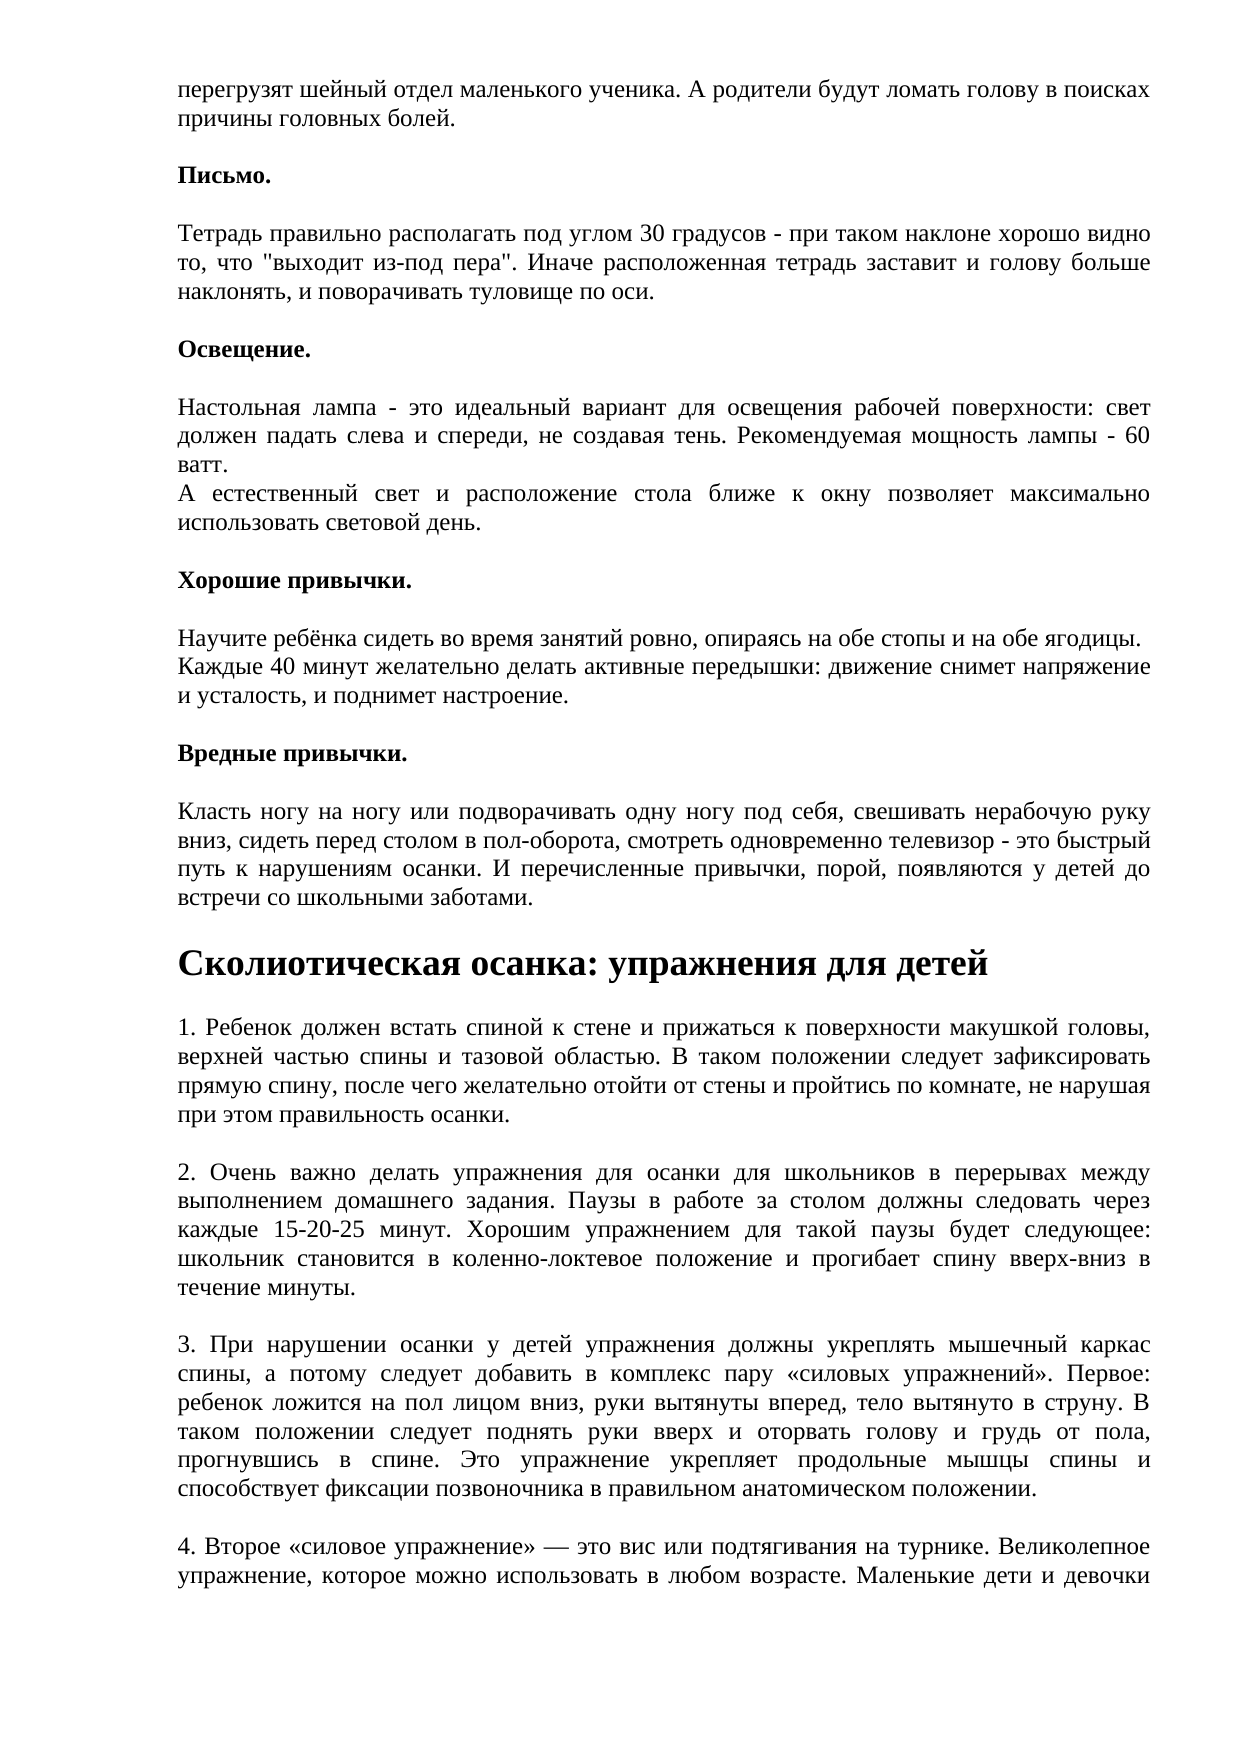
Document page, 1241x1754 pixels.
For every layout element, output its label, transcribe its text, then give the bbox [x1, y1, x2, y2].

text Письмо. [177, 161, 1152, 189]
text Класть ногу на ногу или подворачивать одну ногу под себя, свешивать нерабочую руку вниз, сидеть перед столом в пол-оборота, смотреть одновременно телевизор - это быстрый путь к нарушениям осанки. И перечисленные привычки, порой, появляются у детей до встречи со школьными заботами. [177, 796, 1152, 911]
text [177, 1531, 1152, 1589]
text Настольная лампа - это идеальный вариант для освещения рабочей поверхности: свет должен падать слева и спереди, не создавая тень. Рекомендуемая мощность лампы - 60 ватт. [177, 392, 1152, 478]
text Сколиотическая осанка: упражнения для детей [177, 940, 1152, 983]
text 3. При нарушении осанки у детей упражнения должны укреплять мышечный каркас спины, а потому следует добавить в комплекс пару «силовых упражнений». Первое: ребенок ложится на пол лицом вниз, руки вытянуты вперед, тело вытянуто в струну. В таком положении следует поднять руки вверх и оторвать голову и грудь от пола, прогнувшись в спине. Это упражнение укрепляет продольные мышцы спины и способствует фиксации позвоночника в правильном анатомическом положении. [177, 1329, 1152, 1502]
text 2. Очень важно делать упражнения для осанки для школьников в перерывах между выполнением домашнего задания. Паузы в работе за столом должны следовать через каждые 15-20-25 минут. Хорошим упражнением для такой паузы будет следующее: школьник становится в коленно-локтевое положение и прогибает спину вверх-вниз в течение минуты. [177, 1157, 1152, 1300]
text Хорошие привычки. [177, 565, 1152, 593]
text 1. Ребенок должен встать спиной к стене и прижаться к поверхности макушкой головы, верхней частью спины и тазовой областью. В таком положении следует зафиксировать прямую спину, после чего желательно отойти от стены и пройтись по комнате, не нарушая при этом правильность осанки. [177, 1012, 1152, 1127]
text Научите ребёнка сидеть во время занятий ровно, опираясь на обе стопы и на обе ягодицы. [177, 623, 1152, 651]
text Тетрадь правильно располагать под углом 30 градусов - при таком наклоне хорошо видно то, что "выходит из-под пера". Иначе расположенная тетрадь заставит и голову больше наклонять, и поворачивать туловище по оси. [177, 218, 1152, 305]
text А естественный свет и расположение стола ближе к окну позволяет максимально использовать световой день. [177, 478, 1152, 536]
text Вредные привычки. [177, 738, 1152, 767]
text Каждые 40 минут желательно делать активные передышки: движение снимет напряжение и усталость, и поднимет настроение. [177, 651, 1152, 709]
text Освещение. [177, 334, 1152, 363]
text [177, 74, 1152, 131]
